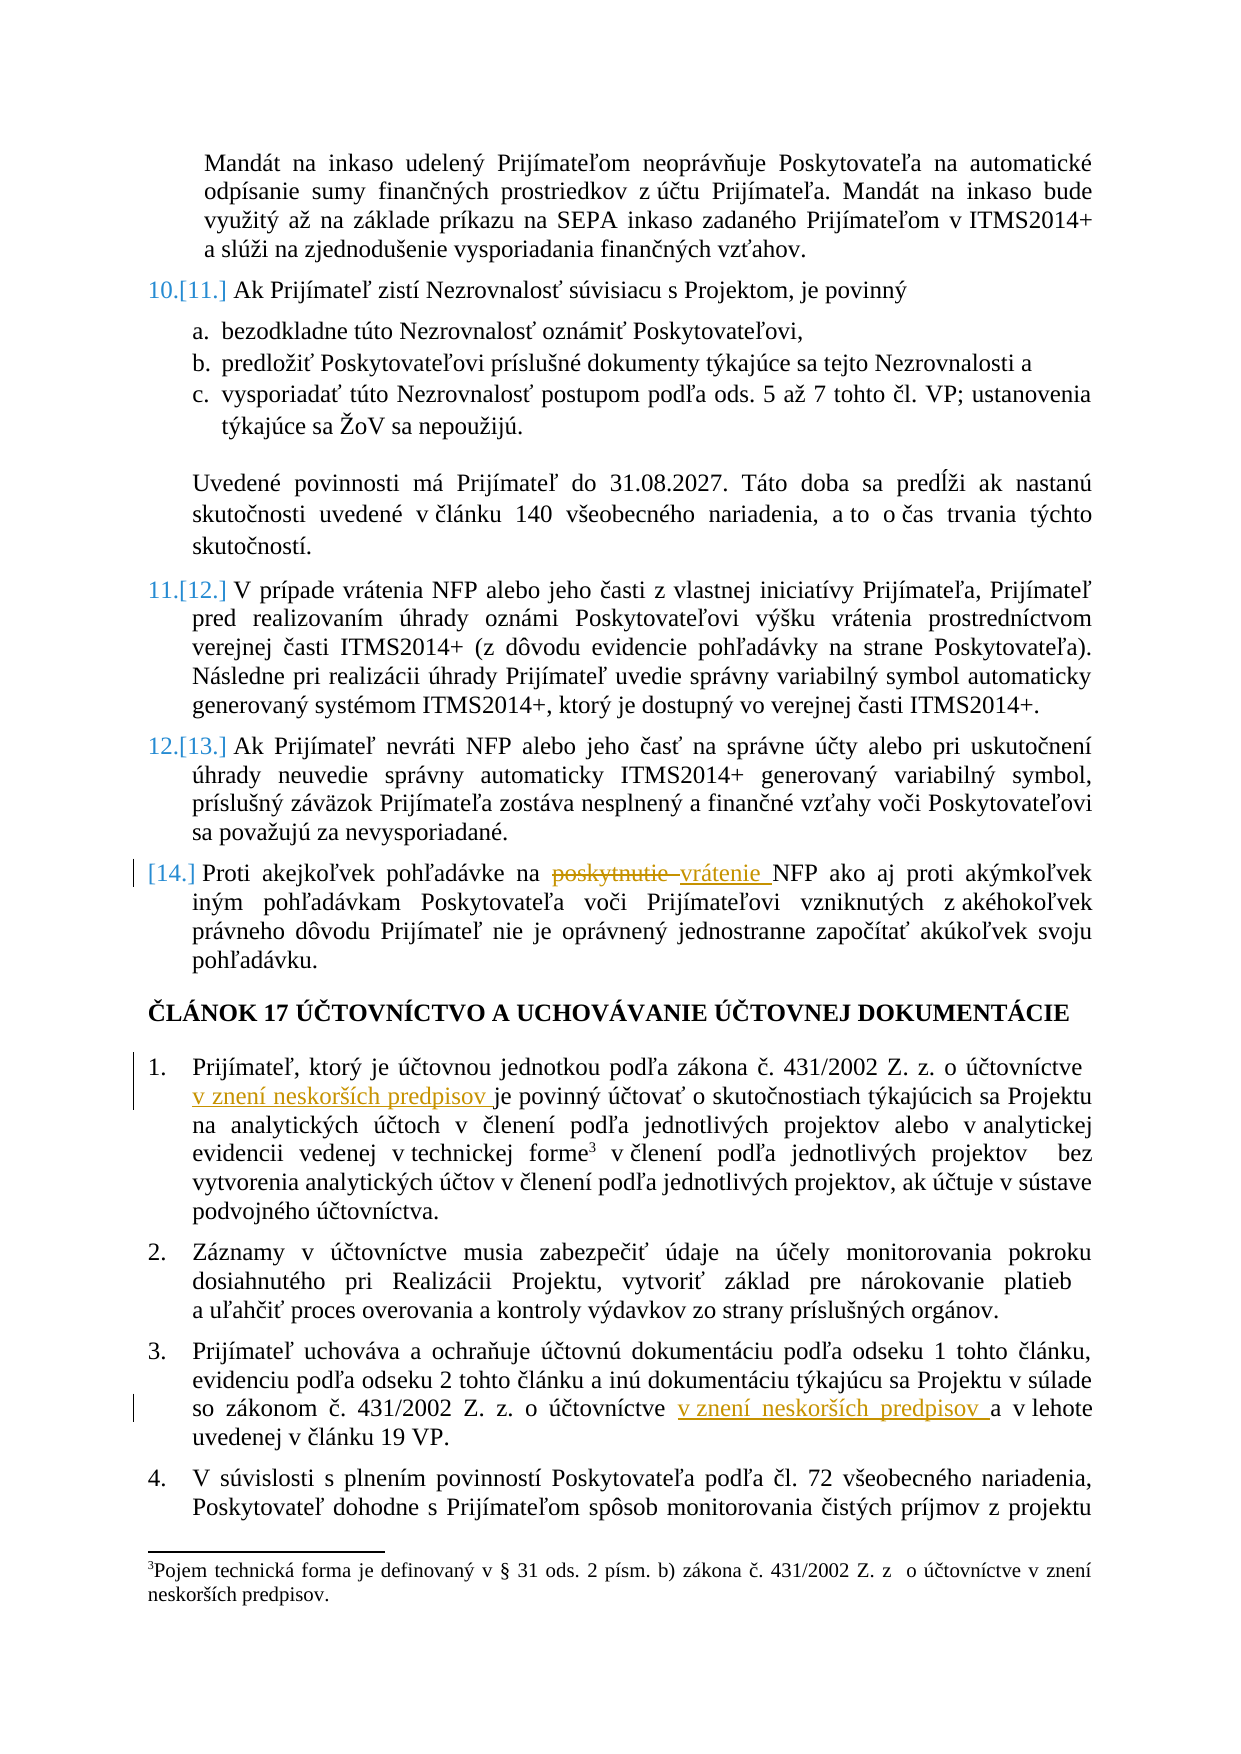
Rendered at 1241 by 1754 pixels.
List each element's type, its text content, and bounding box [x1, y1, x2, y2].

list Prijímateľ uchováva a ochraňuje účtovnú dokumentáciu podľa odseku 1 tohto článku, evidenciu podľa odseku 2 tohto článku a inú dokumentáciu týkajúcu sa Projektu v súlade so zákonom č. 431/2002 Z. z. o účtovníctve a v lehote uvedenej v článku 19 VP. [148, 1336, 1093, 1451]
list vysporiadať túto Nezrovnalosť postupom podľa ods. 5 až 7 tohto čl. VP; ustanovenia týkajúce sa ŽoV sa nepoužijú. [192, 379, 1093, 440]
list Mandát na inkaso udelený Prijímateľom neoprávňuje Poskytovateľa na automatické odpísanie sumy finančných prostriedkov z účtu Prijímateľa. Mandát na inkaso bude využitý až na základe príkazu na SEPA inkaso zadaného Prijímateľom v ITMS2014+ a slúži na zjednodušenie vysporiadania finančných vzťahov. [204, 148, 1093, 263]
list Ak Prijímateľ zistí Nezrovnalosť súvisiacu s Projektom, je povinný [148, 275, 1093, 304]
list V prípade vrátenia NFP alebo jeho časti z vlastnej iniciatívy Prijímateľa, Prijímateľ pred realizovaním úhrady oznámi Poskytovateľovi výšku vrátenia prostredníctvom verejnej časti ITMS2014+ (z dôvodu evidencie pohľadávky na strane Poskytovateľa). Následne pri realizácii úhrady Prijímateľ uvedie správny variabilný symbol automaticky generovaný systémom ITMS2014+, ktorý je dostupný vo verejnej časti ITMS2014+. [148, 575, 1093, 718]
list Proti akejkoľvek pohľadávke na NFP ako aj proti akýmkoľvek iným pohľadávkam Poskytovateľa voči Prijímateľovi vzniknutých z akéhokoľvek právneho dôvodu Prijímateľ nie je oprávnený jednostranne započítať akúkoľvek svoju pohľadávku. [148, 858, 1093, 973]
text ČLÁNOK 17 ÚČTOVNÍCTVO A UCHOVÁVANIE ÚČTOVNEJ DOKUMENTÁCIE [148, 998, 1093, 1027]
text Uvedené povinnosti má Prijímateľ do 31.08.2027. Táto doba sa predĺži ak nastanú skutočnosti uvedené v článku 140 všeobecného nariadenia, a to o čas trvania týchto skutočností. [192, 468, 1093, 559]
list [148, 1463, 1093, 1521]
list Záznamy v účtovníctve musia zabezpečiť údaje na účely monitorovania pokroku dosiahnutého pri Realizácii Projektu, vytvoriť základ pre nárokovanie platieb a uľahčiť proces overovania a kontroly výdavkov zo strany príslušných orgánov. [148, 1237, 1093, 1323]
list Ak Prijímateľ nevráti NFP alebo jeho časť na správne účty alebo pri uskutočnení úhrady neuvedie správny automaticky ITMS2014+ generovaný variabilný symbol, príslušný záväzok Prijímateľa zostáva nesplnený a finančné vzťahy voči Poskytovateľovi sa považujú za nevysporiadané. [148, 731, 1093, 846]
list Prijímateľ, ktorý je účtovnou jednotkou podľa zákona č. 431/2002 Z. z. o účtovníctve je povinný účtovať o skutočnostiach týkajúcich sa Projektu na analytických účtoch v členení podľa jednotlivých projektov alebo v analytickej evidencii vedenej v technickej forme v členení podľa jednotlivých projektov bez vytvorenia analytických účtov v členení podľa jednotlivých projektov, ak účtuje v sústave podvojného účtovníctva. [148, 1052, 1093, 1225]
list bezodkladne túto Nezrovnalosť oznámiť Poskytovateľovi, [192, 316, 1093, 345]
list predložiť Poskytovateľovi príslušné dokumenty týkajúce sa tejto Nezrovnalosti a [192, 348, 1093, 377]
